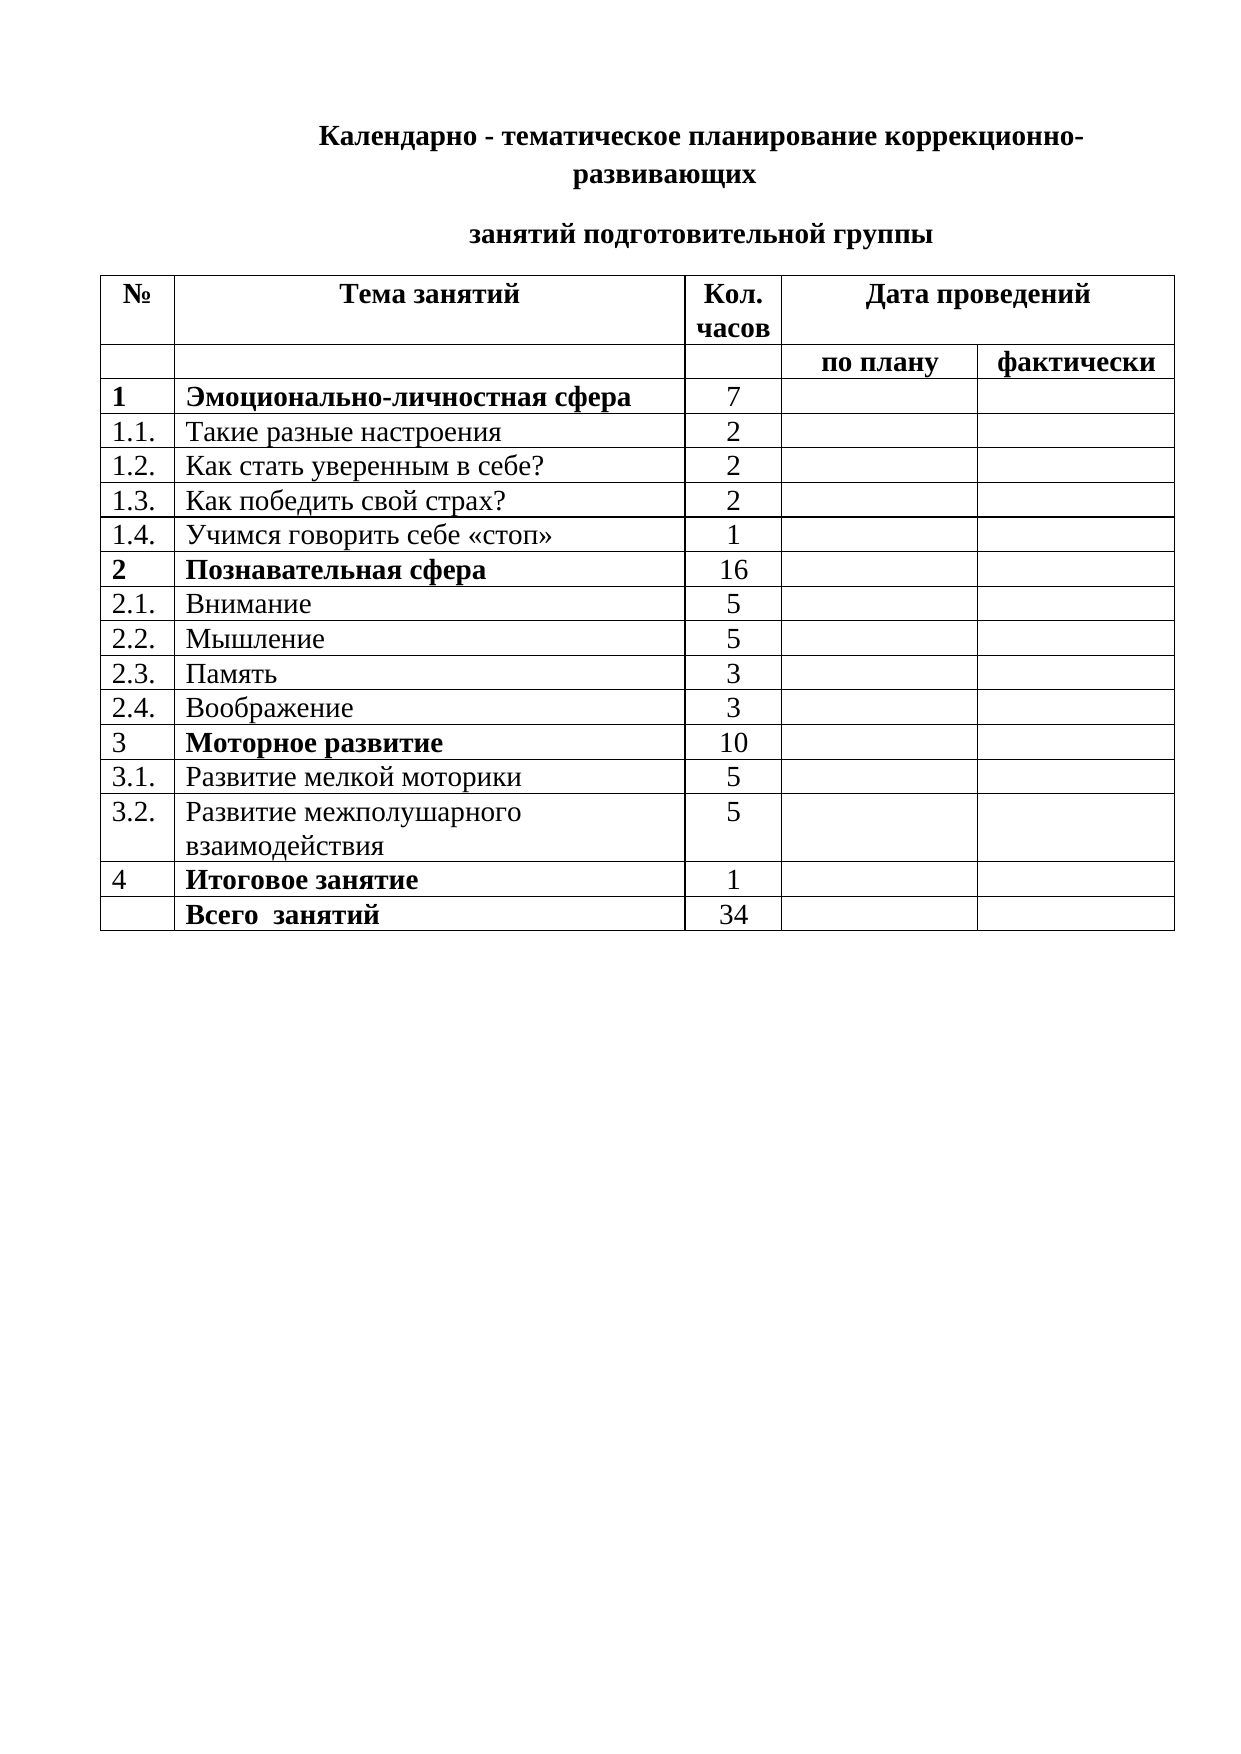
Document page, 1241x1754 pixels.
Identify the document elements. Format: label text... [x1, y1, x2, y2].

table_cell 4 [101, 862, 174, 896]
table_cell 3 [686, 656, 781, 689]
table_cell [978, 760, 1174, 793]
table_cell [978, 690, 1174, 724]
table_cell [782, 483, 977, 516]
table_cell 2 [686, 483, 781, 516]
table_cell [175, 345, 684, 378]
table_header № [101, 276, 174, 343]
table_cell [782, 897, 977, 930]
table_cell 16 [686, 552, 781, 586]
table_cell 5 [686, 621, 781, 655]
table_cell Воображение [175, 690, 684, 724]
table_cell 1 [686, 518, 781, 551]
table_cell Развитие мелкой моторики [175, 760, 684, 793]
text Календарно - тематическое планирование коррекционно-развивающих [177, 118, 1152, 190]
table_cell 5 [686, 760, 781, 793]
table_cell 5 [686, 794, 781, 861]
table_cell Как победить свой страх? [175, 483, 684, 516]
table_cell [978, 897, 1174, 930]
table_cell [782, 552, 977, 586]
table_cell [782, 379, 977, 413]
table_cell Развитие межполушарного взаимодействия [175, 794, 684, 861]
table_cell [782, 518, 977, 551]
table_cell Как стать уверенным в себе? [175, 448, 684, 482]
table_cell 3 [101, 725, 174, 758]
table_cell Эмоционально-личностная сфера [175, 379, 684, 413]
table_cell 2 [101, 552, 174, 586]
table_cell [978, 518, 1174, 551]
table_cell 5 [686, 587, 781, 620]
table_cell 34 [686, 897, 781, 930]
table_cell [782, 862, 977, 896]
table_cell 1 [686, 862, 781, 896]
table_cell [978, 483, 1174, 516]
table_cell 2.2. [101, 621, 174, 655]
table_cell [978, 552, 1174, 586]
table_cell [782, 690, 977, 724]
table_cell [978, 794, 1174, 861]
table_cell 3.1. [101, 760, 174, 793]
table_cell [978, 862, 1174, 896]
table_cell по плану [782, 345, 977, 378]
table_cell Внимание [175, 587, 684, 620]
table_cell 3 [686, 690, 781, 724]
table_cell [978, 379, 1174, 413]
table_cell Итоговое занятие [175, 862, 684, 896]
table_cell 2.3. [101, 656, 174, 689]
table_cell Всего занятий [175, 897, 684, 930]
table_cell 1.2. [101, 448, 174, 482]
table_cell 3.2. [101, 794, 174, 861]
table_cell фактически [978, 345, 1174, 378]
table_cell 10 [686, 725, 781, 758]
table_header Дата проведений [782, 276, 1174, 343]
table_cell [101, 897, 174, 930]
table_cell [782, 621, 977, 655]
table_cell [782, 448, 977, 482]
table_cell Мышление [175, 621, 684, 655]
table_cell [101, 345, 174, 378]
table_cell 2.4. [101, 690, 174, 724]
table_cell Учимся говорить себе «стоп» [175, 518, 684, 551]
table_cell 1 [101, 379, 174, 413]
table_header Кол. часов [686, 276, 781, 343]
table_cell [782, 794, 977, 861]
table_cell [978, 448, 1174, 482]
table_header Тема занятий [175, 276, 684, 343]
table_cell [978, 621, 1174, 655]
table_cell [782, 414, 977, 447]
table_cell [978, 725, 1174, 758]
table_cell 1.1. [101, 414, 174, 447]
text занятий подготовительной группы [177, 216, 1152, 249]
table_cell 2 [686, 448, 781, 482]
table_cell [978, 656, 1174, 689]
table_cell [782, 656, 977, 689]
table_cell Познавательная сфера [175, 552, 684, 586]
table_cell [686, 345, 781, 378]
table_cell [782, 760, 977, 793]
table_cell 1.4. [101, 518, 174, 551]
table_cell Моторное развитие [175, 725, 684, 758]
table_cell [978, 587, 1174, 620]
table_cell 2.1. [101, 587, 174, 620]
table_cell [978, 414, 1174, 447]
table_cell Память [175, 656, 684, 689]
table_cell [782, 587, 977, 620]
table_cell [782, 725, 977, 758]
table_cell 7 [686, 379, 781, 413]
table_cell 2 [686, 414, 781, 447]
table_cell Такие разные настроения [175, 414, 684, 447]
table_cell 1.3. [101, 483, 174, 516]
